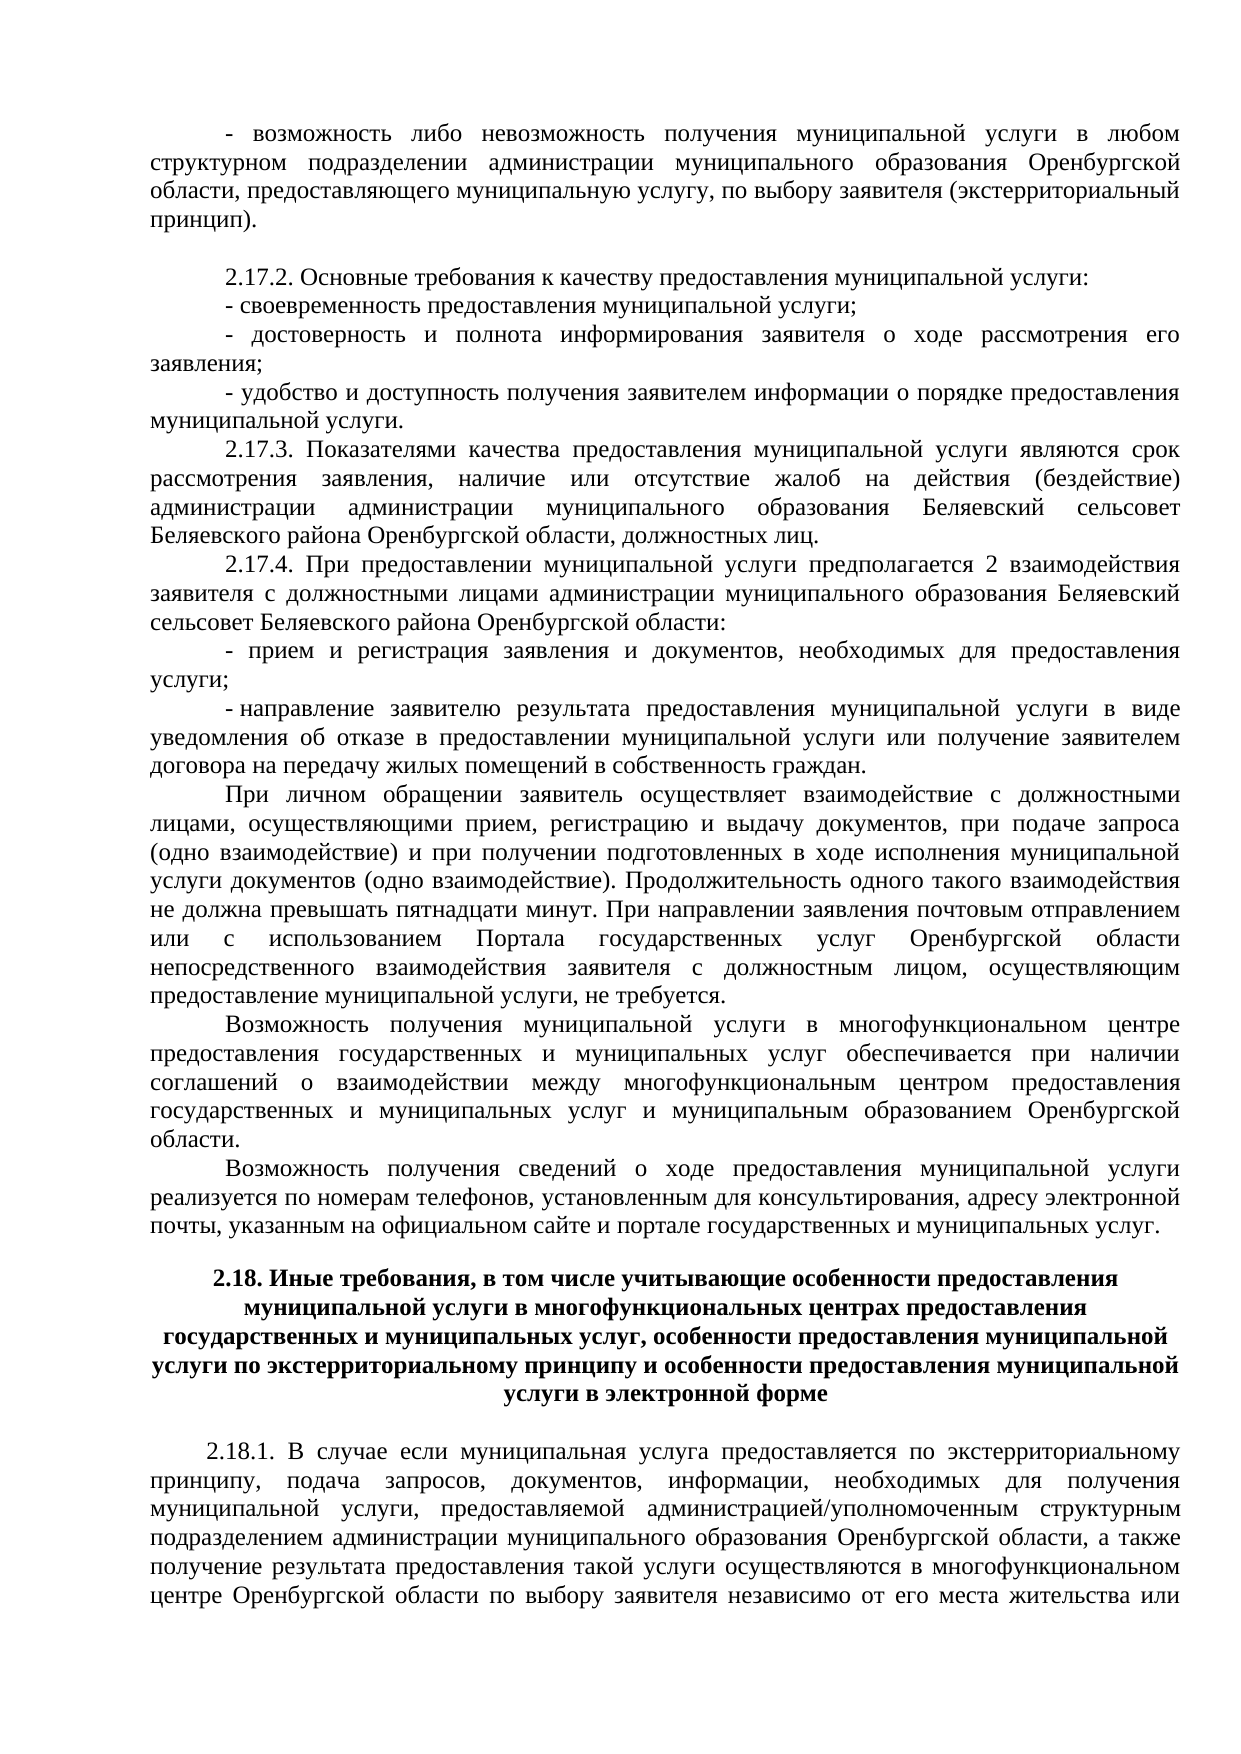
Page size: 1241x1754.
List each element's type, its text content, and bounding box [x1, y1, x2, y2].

text 2.17.2. Основные требования к качеству предоставления муниципальной услуги: [150, 262, 1181, 291]
text 2.18. Иные требования, в том числе учитывающие особенности предоставления муниципальной услуги в многофункциональных центрах предоставления государственных и муниципальных услуг, особенности предоставления муниципальной услуги по экстерриториальному принципу и особенности предоставления муниципальной услуги в электронной форме [150, 1263, 1181, 1407]
text При личном обращении заявитель осуществляет взаимодействие с должностными лицами, осуществляющими прием, регистрацию и выдачу документов, при подаче запроса (одно взаимодействие) и при получении подготовленных в ходе исполнения муниципальной услуги документов (одно взаимодействие). Продолжительность одного такого взаимодействия не должна превышать пятнадцати минут. При направлении заявления почтовым отправлением или с использованием Портала государственных услуг Оренбургской области непосредственного взаимодействия заявителя с должностным лицом, осуществляющим предоставление муниципальной услуги, не требуется. [150, 779, 1181, 1009]
text 2.17.3. Показателями качества предоставления муниципальной услуги являются срок рассмотрения заявления, наличие или отсутствие жалоб на действия (бездействие) администрации администрации муниципального образования Беляевский сельсовет Беляевского района Оренбургской области, должностных лиц. [150, 434, 1181, 549]
text Возможность получения муниципальной услуги в многофункциональном центре предоставления государственных и муниципальных услуг обеспечивается при наличии соглашений о взаимодействии между многофункциональным центром предоставления государственных и муниципальных услуг и муниципальным образованием Оренбургской области. [150, 1009, 1181, 1153]
text - достоверность и полнота информирования заявителя о ходе рассмотрения его заявления; [150, 319, 1181, 377]
text Возможность получения сведений о ходе предоставления муниципальной услуги реализуется по номерам телефонов, установленным для консультирования, адресу электронной почты, указанным на официальном сайте и портале государственных и муниципальных услуг. [150, 1153, 1181, 1239]
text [150, 1436, 1181, 1608]
text - своевременность предоставления муниципальной услуги; [150, 291, 1181, 319]
text 2.17.4. При предоставлении муниципальной услуги предполагается 2 взаимодействия заявителя с должностными лицами администрации муниципального образования Беляевский сельсовет Беляевского района Оренбургской области: [150, 549, 1181, 636]
text - прием и регистрация заявления и документов, необходимых для предоставления услуги; [150, 636, 1181, 693]
text - направление заявителю результата предоставления муниципальной услуги в виде уведомления об отказе в предоставлении муниципальной услуги или получение заявителем договора на передачу жилых помещений в собственность граждан. [150, 693, 1182, 779]
text - удобство и доступность получения заявителем информации о порядке предоставления муниципальной услуги. [150, 377, 1181, 434]
text - возможность либо невозможность получения муниципальной услуги в любом структурном подразделении администрации муниципального образования Оренбургской области, предоставляющего муниципальную услугу, по выбору заявителя (экстерриториальный принцип). [150, 118, 1181, 233]
